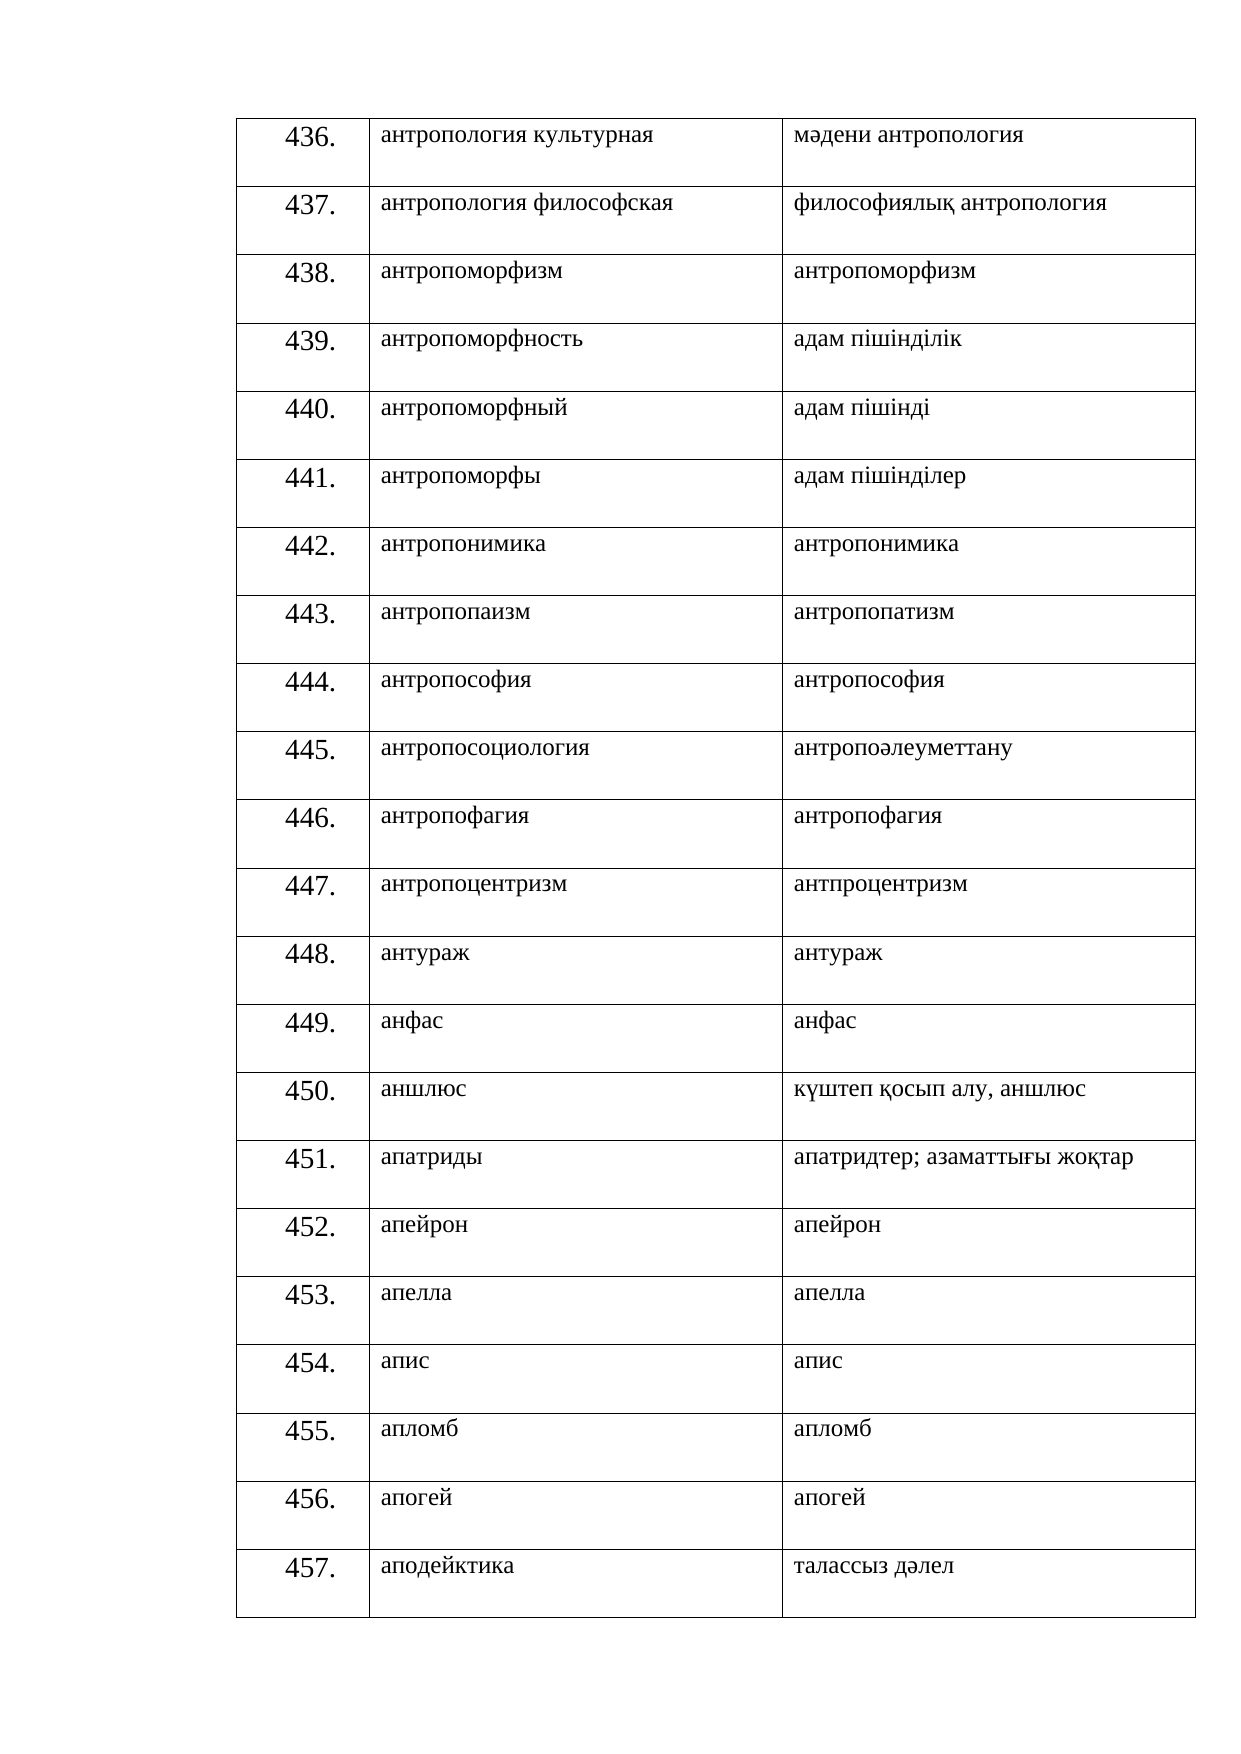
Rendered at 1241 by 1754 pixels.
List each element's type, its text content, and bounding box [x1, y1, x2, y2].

table_cell [237, 1345, 369, 1412]
table_cell апатриды [370, 1141, 782, 1208]
table_cell апогей [370, 1482, 782, 1549]
table_cell антропонимика [370, 528, 782, 595]
table_cell талассыз дәлел [783, 1550, 1195, 1617]
table_cell [237, 1482, 369, 1549]
table_cell [237, 800, 369, 867]
table_cell [237, 187, 369, 254]
table_cell антропопатизм [783, 596, 1195, 663]
table_cell апатридтер; азаматтығы жоқтар [783, 1141, 1195, 1208]
table_cell антропоәлеуметтану [783, 732, 1195, 799]
table_cell апис [370, 1345, 782, 1412]
table_cell мәдени антропология [783, 119, 1195, 186]
table_cell антропоморфизм [370, 255, 782, 322]
table_cell апис [783, 1345, 1195, 1412]
table_cell [237, 1005, 369, 1072]
table_cell анфас [783, 1005, 1195, 1072]
table_cell адам пішінділік [783, 324, 1195, 391]
table_cell [237, 732, 369, 799]
table_cell философиялық антропология [783, 187, 1195, 254]
table_cell апелла [783, 1277, 1195, 1344]
table_cell анфас [370, 1005, 782, 1072]
table_cell апейрон [783, 1209, 1195, 1276]
table_cell антропоморфизм [783, 255, 1195, 322]
table_cell [237, 1550, 369, 1617]
table_cell апломб [783, 1414, 1195, 1481]
table_cell антпроцентризм [783, 869, 1195, 936]
table_cell [237, 1141, 369, 1208]
table_cell антропософия [783, 664, 1195, 731]
table_cell [237, 1073, 369, 1140]
table_cell [237, 460, 369, 527]
table_cell антураж [370, 937, 782, 1004]
table_cell антропоморфность [370, 324, 782, 391]
table_cell антропофагия [370, 800, 782, 867]
table_cell [237, 392, 369, 459]
table_cell антропоморфный [370, 392, 782, 459]
table_cell апелла [370, 1277, 782, 1344]
table_cell [237, 937, 369, 1004]
table_cell антропология философская [370, 187, 782, 254]
table_cell антропофагия [783, 800, 1195, 867]
table_cell антропонимика [783, 528, 1195, 595]
table_cell апломб [370, 1414, 782, 1481]
table_cell [237, 596, 369, 663]
table_cell апогей [783, 1482, 1195, 1549]
table_cell антропопаизм [370, 596, 782, 663]
table_cell антропософия [370, 664, 782, 731]
table_cell [237, 869, 369, 936]
table_cell [237, 1209, 369, 1276]
table_cell аншлюс [370, 1073, 782, 1140]
table_cell [237, 324, 369, 391]
table_cell адам пішінді [783, 392, 1195, 459]
table_cell [237, 119, 369, 186]
table_cell [237, 1414, 369, 1481]
table_cell антропология культурная [370, 119, 782, 186]
table_cell [237, 664, 369, 731]
table_cell антураж [783, 937, 1195, 1004]
table_cell [237, 1277, 369, 1344]
table_cell адам пішінділер [783, 460, 1195, 527]
table_cell [237, 528, 369, 595]
table_cell апейрон [370, 1209, 782, 1276]
table_cell [237, 255, 369, 322]
table_cell антропоцентризм [370, 869, 782, 936]
table_cell антропосоциология [370, 732, 782, 799]
table_cell антропоморфы [370, 460, 782, 527]
table_cell күштеп қосып алу, аншлюс [783, 1073, 1195, 1140]
table_cell аподейктика [370, 1550, 782, 1617]
